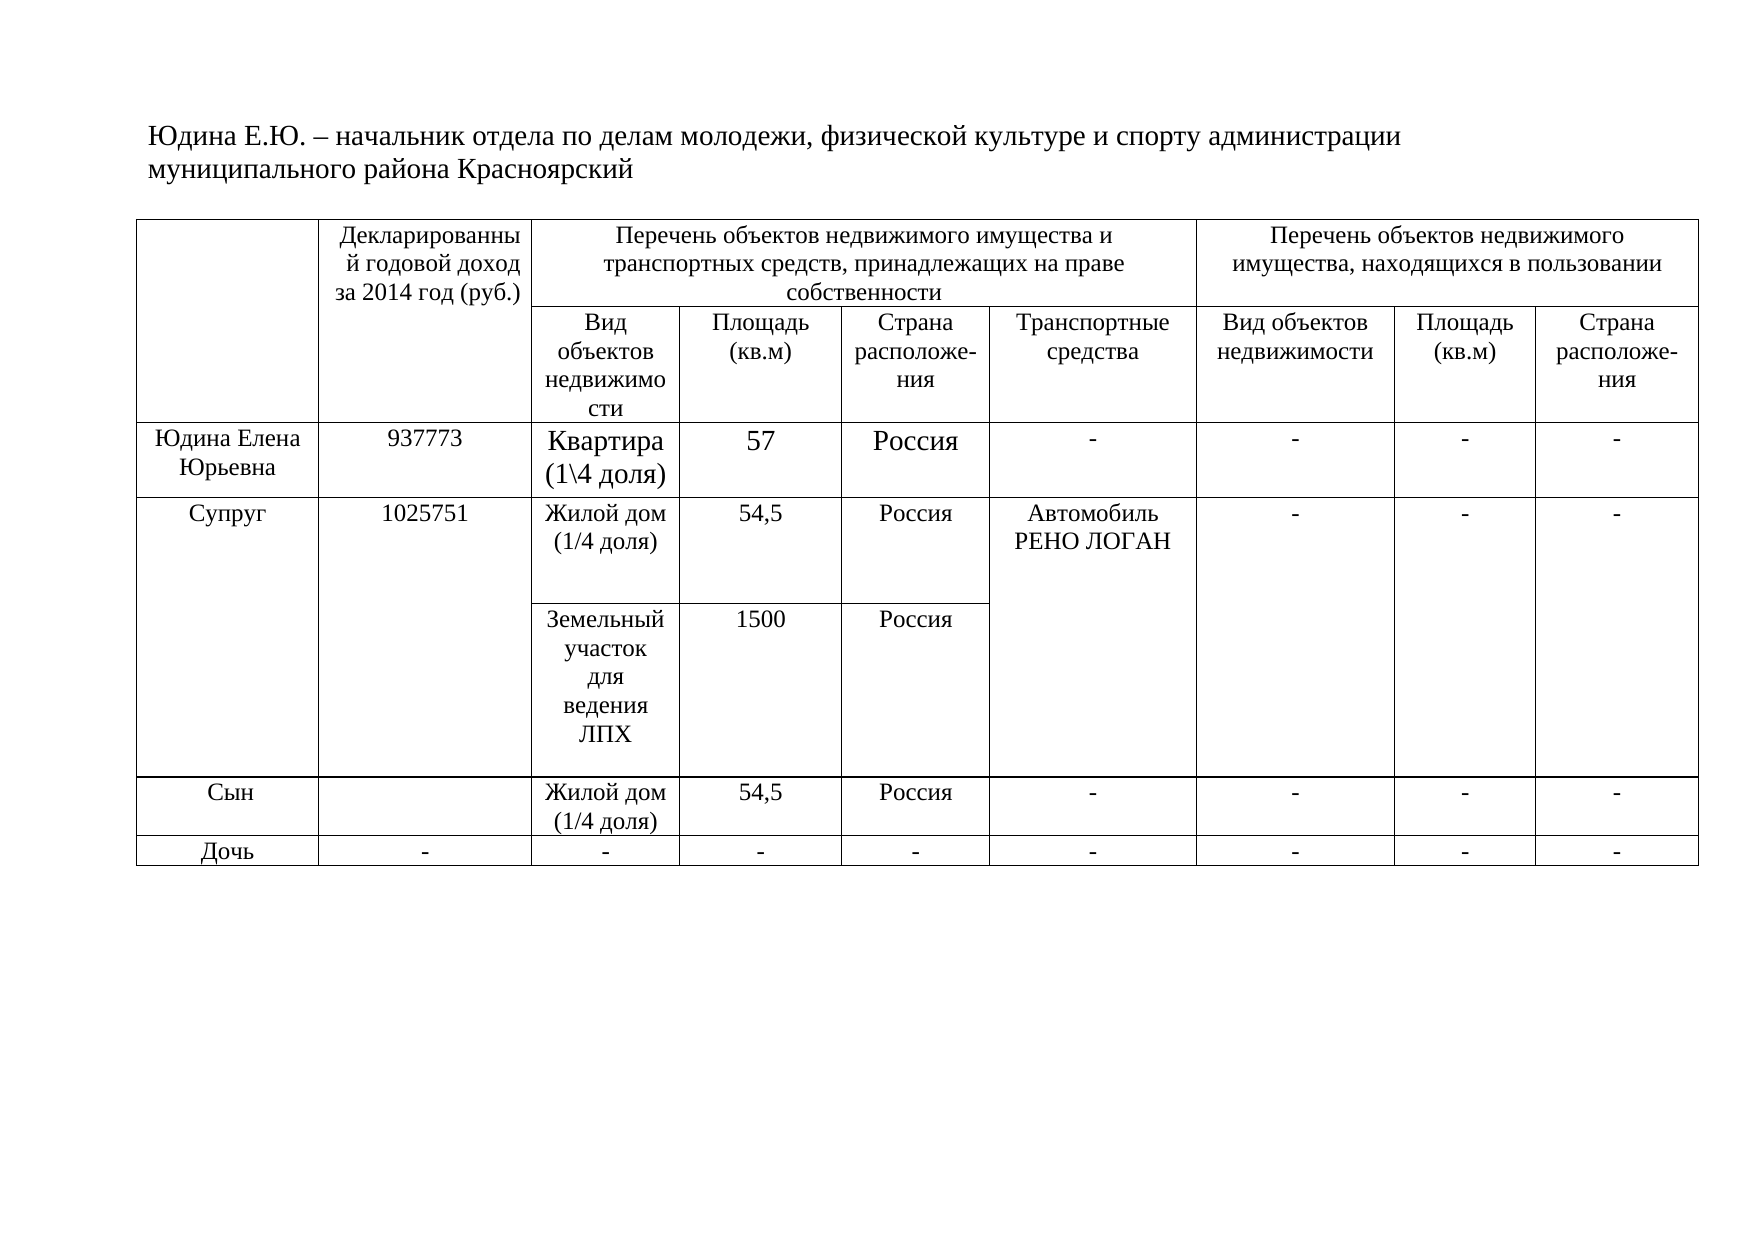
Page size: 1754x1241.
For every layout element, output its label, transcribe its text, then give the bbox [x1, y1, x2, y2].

table_cell Транспортные средства [990, 307, 1196, 422]
table_cell Россия [842, 604, 989, 776]
table_cell - [1395, 423, 1535, 497]
table_cell - [1197, 778, 1394, 835]
table_cell - [1536, 836, 1698, 865]
table_cell - [680, 836, 841, 865]
table_cell Страна расположе-ния [1536, 307, 1698, 422]
table_cell Земельный участок для ведения ЛПХ [532, 604, 679, 776]
table_cell Жилой дом (1/4 доля) [532, 498, 679, 603]
table_cell 1500 [680, 604, 841, 776]
table_cell - [1197, 423, 1394, 497]
table_cell Супруг [137, 498, 318, 776]
table_cell - [842, 836, 989, 865]
table_cell Страна расположе-ния [842, 307, 989, 422]
table_cell Россия [842, 423, 989, 497]
table_cell - [1536, 498, 1698, 776]
table_cell - [319, 836, 531, 865]
table_cell Вид объектов недвижимости [1197, 307, 1394, 422]
table_cell - [1395, 836, 1535, 865]
table_cell Дочь [137, 836, 318, 865]
table_cell Сын [137, 778, 318, 835]
table_cell Автомобиль РЕНО ЛОГАН [990, 498, 1196, 776]
table_cell Россия [842, 778, 989, 835]
table_cell - [990, 778, 1196, 835]
table_cell Россия [842, 498, 989, 603]
table_cell Площадь (кв.м) [680, 307, 841, 422]
table_cell - [1395, 778, 1535, 835]
table_cell Вид объектов недвижимости [532, 307, 679, 422]
table_cell 1025751 [319, 498, 531, 776]
table_cell Жилой дом (1/4 доля) [532, 778, 679, 835]
table_header Перечень объектов недвижимого имущества, находящихся в пользовании [1197, 220, 1698, 306]
table_cell - [1395, 498, 1535, 776]
table_cell - [1536, 423, 1698, 497]
table_cell Квартира (1\4 доля) [532, 423, 679, 497]
table_cell 57 [680, 423, 841, 497]
table_cell Юдина Елена Юрьевна [137, 423, 318, 497]
table_cell - [990, 423, 1196, 497]
table_header Декларированный годовой доход за 2014 год (руб.) [319, 220, 531, 422]
table_cell - [532, 836, 679, 865]
table_cell Площадь (кв.м) [1395, 307, 1535, 422]
table_cell 54,5 [680, 778, 841, 835]
table_cell 54,5 [680, 498, 841, 603]
table_cell - [1197, 498, 1394, 776]
table_cell - [990, 836, 1196, 865]
table_cell - [1536, 778, 1698, 835]
table_header Перечень объектов недвижимого имущества и транспортных средств, принадлежащих на праве собственности [532, 220, 1196, 306]
table_header [137, 220, 318, 422]
text Юдина Е.Ю. – начальник отдела по делам молодежи, физической культуре и спорту администрации муниципального района Красноярский [148, 118, 1606, 185]
table_cell - [1197, 836, 1394, 865]
table_cell [319, 778, 531, 835]
table_cell 937773 [319, 423, 531, 497]
